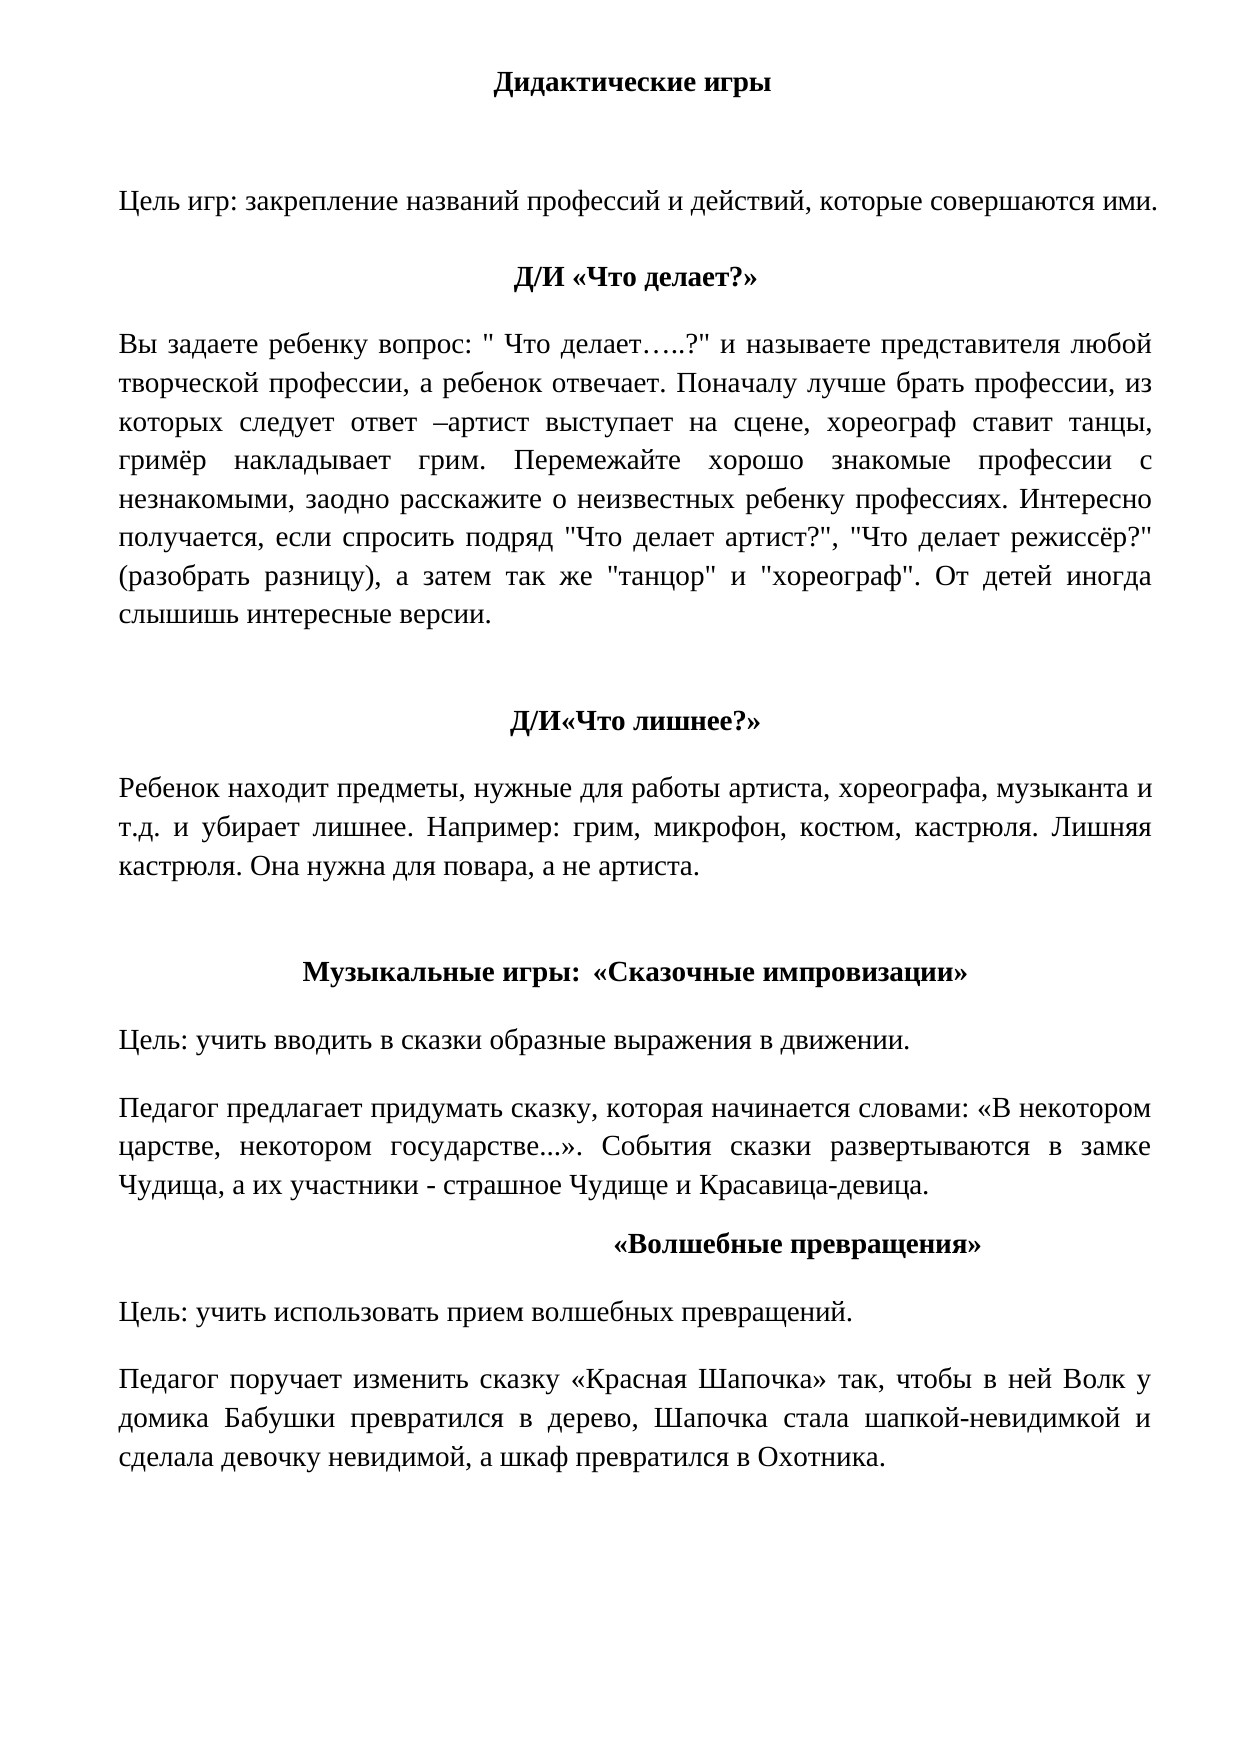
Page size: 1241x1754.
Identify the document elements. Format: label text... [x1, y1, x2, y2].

subtitle Музыкальные игры: «Сказочные импровизации» [194, 954, 1076, 988]
text Педагог предлагает придумать сказку, которая начинается словами: «В некотором царстве, некотором государстве...». События сказки развертываются в замке Чудища, а их участники - страшное Чудище и Красавица-девица. [118, 1090, 1152, 1201]
subtitle «Волшебные превращения» [613, 1226, 1194, 1259]
subtitle Д/И«Что лишнее?» [194, 703, 1077, 736]
subtitle Д/И «Что делает?» [194, 259, 1078, 292]
text Вы задаете ребенку вопрос: " Что делает…..?" и называете представителя любой творческой профессии, а ребенок отвечает. Поначалу лучше брать профессии, из которых следует ответ –артист выступает на сцене, хореограф ставит танцы, гримёр накладывает грим. Перемежайте хорошо знакомые профессии с незнакомыми, заодно расскажите о неизвестных ребенку профессиях. Интересно получается, если спросить подряд "Что делает артист?", "Что делает режиссёр?" (разобрать разницу), а затем так же "танцор" и "хореограф". От детей иногда слышишь интересные версии. [118, 327, 1153, 630]
text Цель игр: закрепление названий профессий и действий, которые совершаются ими. [118, 183, 1194, 217]
text Ребенок находит предметы, нужные для работы артиста, хореографа, музыканта и т.д. и убирает лишнее. Например: грим, микрофон, костюм, кастрюля. Лишняя кастрюля. Она нужна для повара, а не артиста. [118, 771, 1153, 881]
subtitle Дидактические игры [194, 64, 1071, 98]
text Педагог поручает изменить сказку «Красная Шапочка» так, чтобы в ней Волк у домика Бабушки превратился в дерево, Шапочка стала шапкой-невидимкой и сделала девочку невидимой, а шкаф превратился в Охотника. [118, 1362, 1152, 1472]
text Цель: учить вводить в сказки образные выражения в движении. [118, 1022, 1194, 1056]
text Цель: учить использовать прием волшебных превращений. [118, 1294, 1194, 1327]
